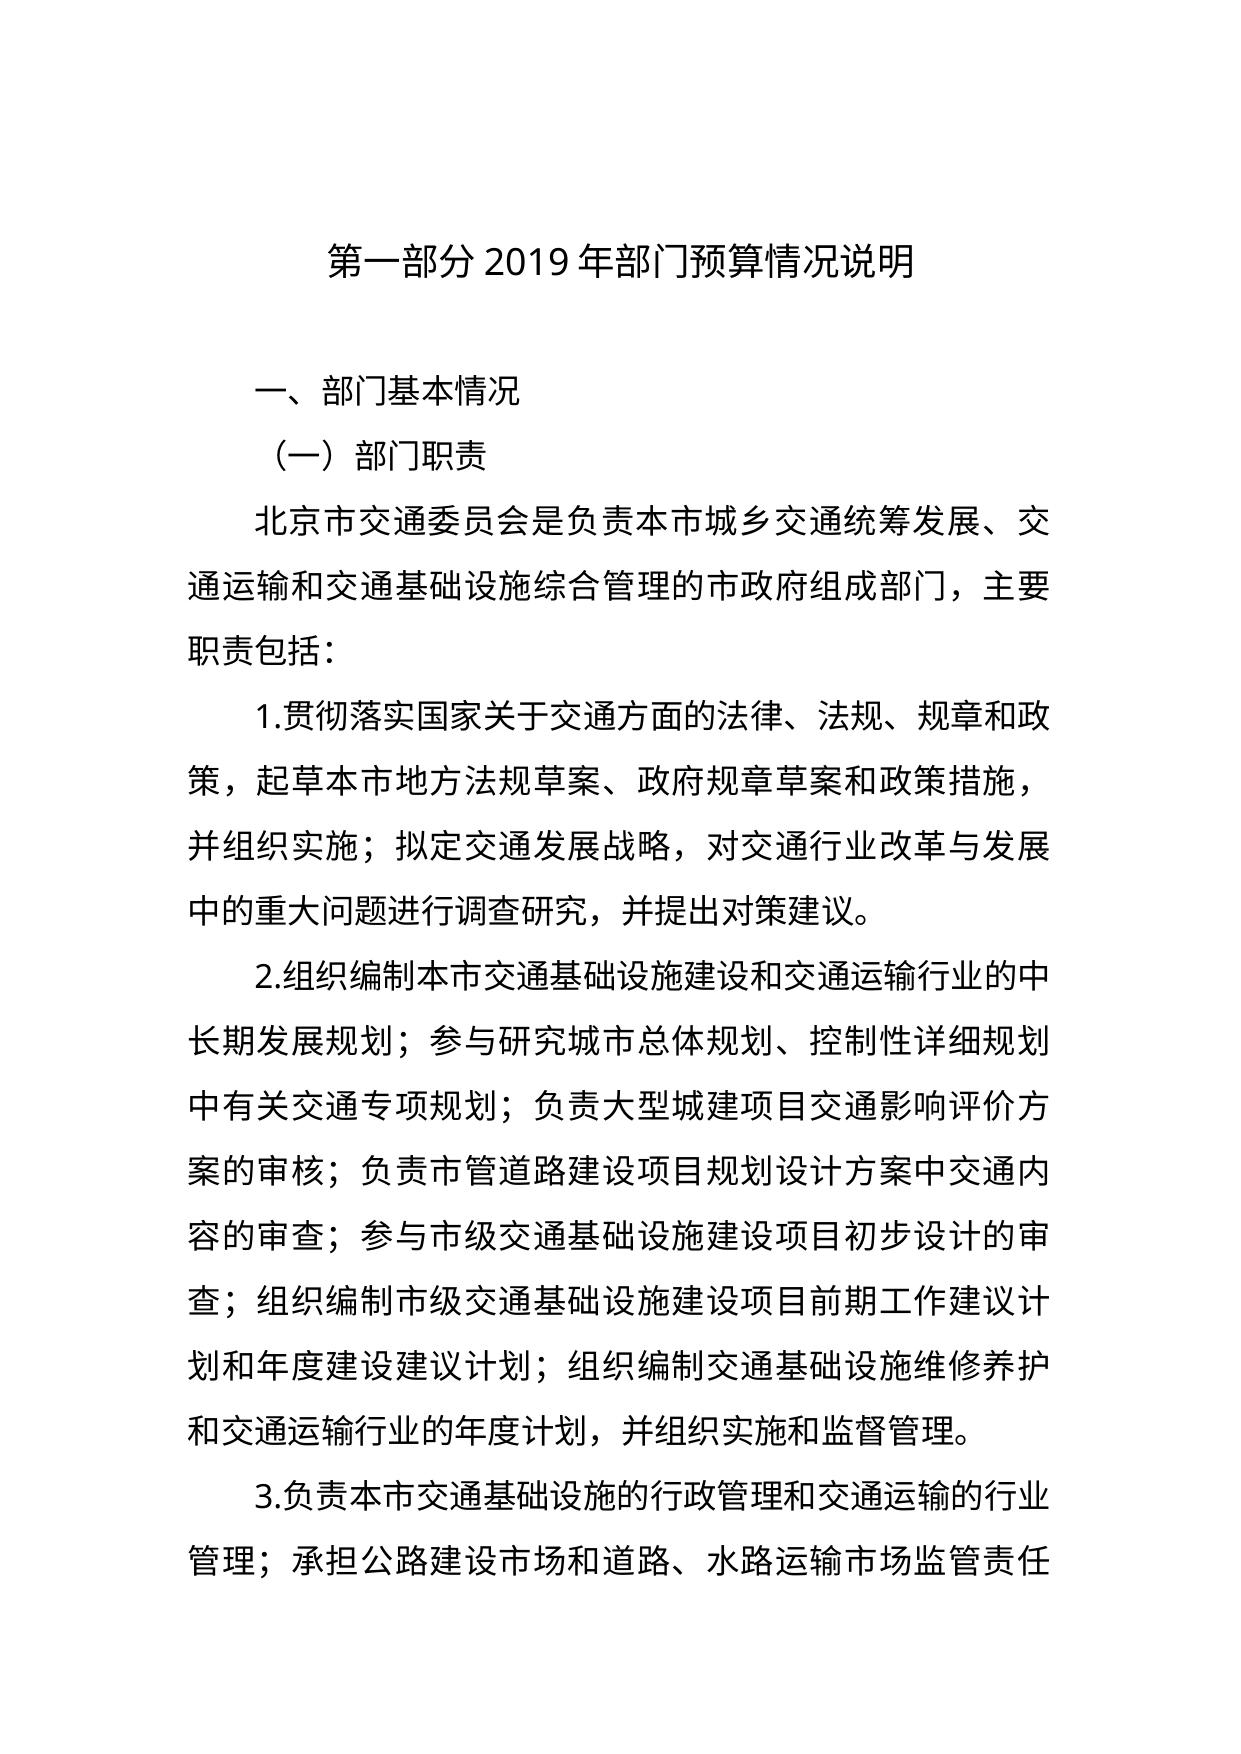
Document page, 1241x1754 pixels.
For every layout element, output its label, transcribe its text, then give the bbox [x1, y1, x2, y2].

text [187, 1462, 1053, 1592]
text （一）部门职责 [187, 422, 1053, 487]
text 一、部门基本情况 [187, 357, 1053, 422]
text 2.组织编制本市交通基础设施建设和交通运输行业的中长期发展规划；参与研究城市总体规划、控制性详细规划中有关交通专项规划；负责大型城建项目交通影响评价方案的审核；负责市管道路建设项目规划设计方案中交通内容的审查；参与市级交通基础设施建设项目初步设计的审查；组织编制市级交通基础设施建设项目前期工作建议计划和年度建设建议计划；组织编制交通基础设施维修养护和交通运输行业的年度计划，并组织实施和监督管理。 [187, 942, 1053, 1462]
text 1.贯彻落实国家关于交通方面的法律、法规、规章和政策，起草本市地方法规草案、政府规章草案和政策措施，并组织实施；拟定交通发展战略，对交通行业改革与发展中的重大问题进行调查研究，并提出对策建议。 [187, 682, 1053, 942]
text 北京市交通委员会是负责本市城乡交通统筹发展、交通运输和交通基础设施综合管理的市政府组成部门，主要职责包括： [187, 487, 1053, 682]
text 第一部分2019年部门预算情况说明 [187, 227, 1053, 292]
